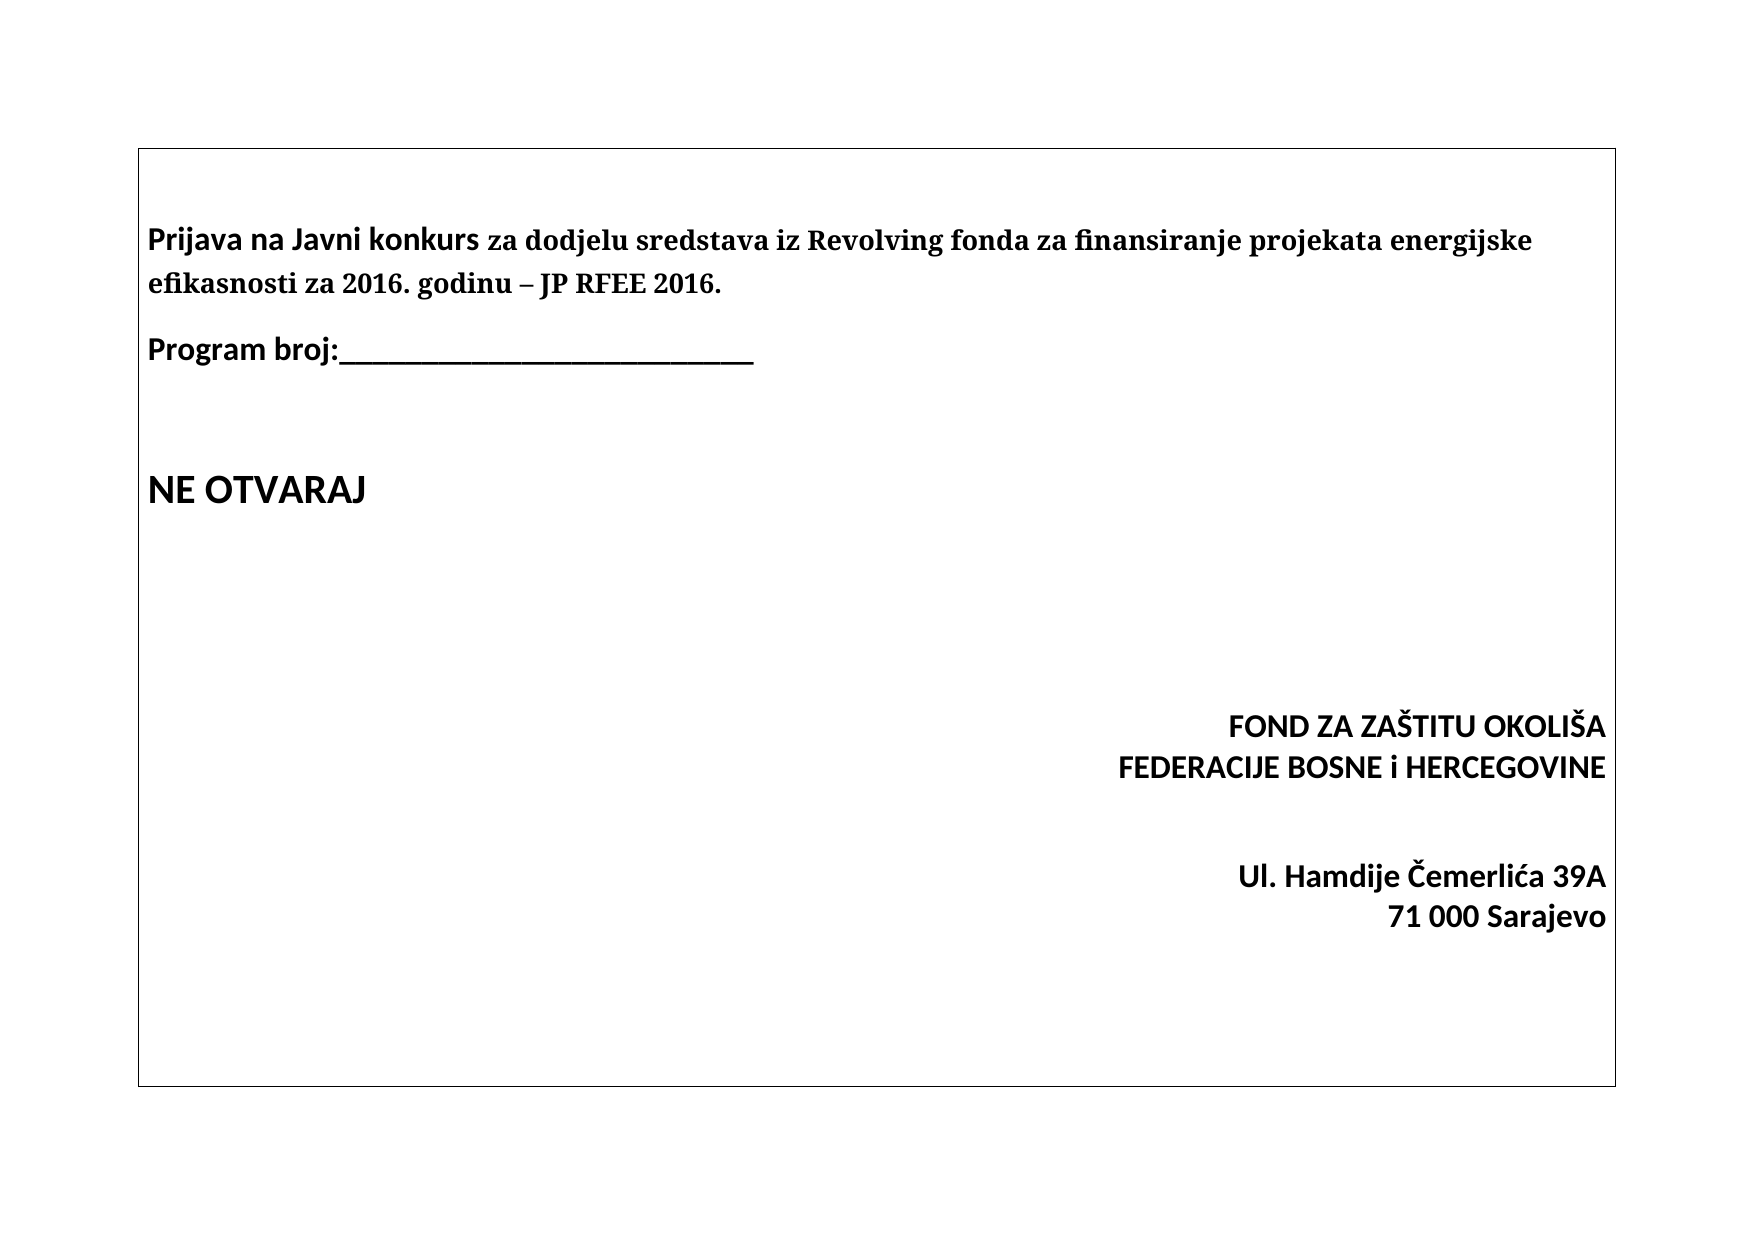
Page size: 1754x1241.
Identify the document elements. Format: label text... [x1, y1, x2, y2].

text FOND ZA ZAŠTITU OKOLIŠA [148, 706, 1606, 746]
text Program broj:_________________________ [139, 325, 1615, 368]
text FEDERACIJE BOSNE i HERCEGOVINE [148, 746, 1606, 787]
text NE OTVARAJ [139, 460, 1615, 514]
text 71 000 Sarajevo [148, 895, 1606, 936]
text Ul. Hamdije Čemerlića 39A [139, 851, 1615, 895]
text Prijava na Javni konkurs za dodjelu sredstava iz Revolving fonda za finansiranje projekata energijske efikasnosti za 2016. godinu – JP RFEE 2016. [139, 215, 1615, 301]
